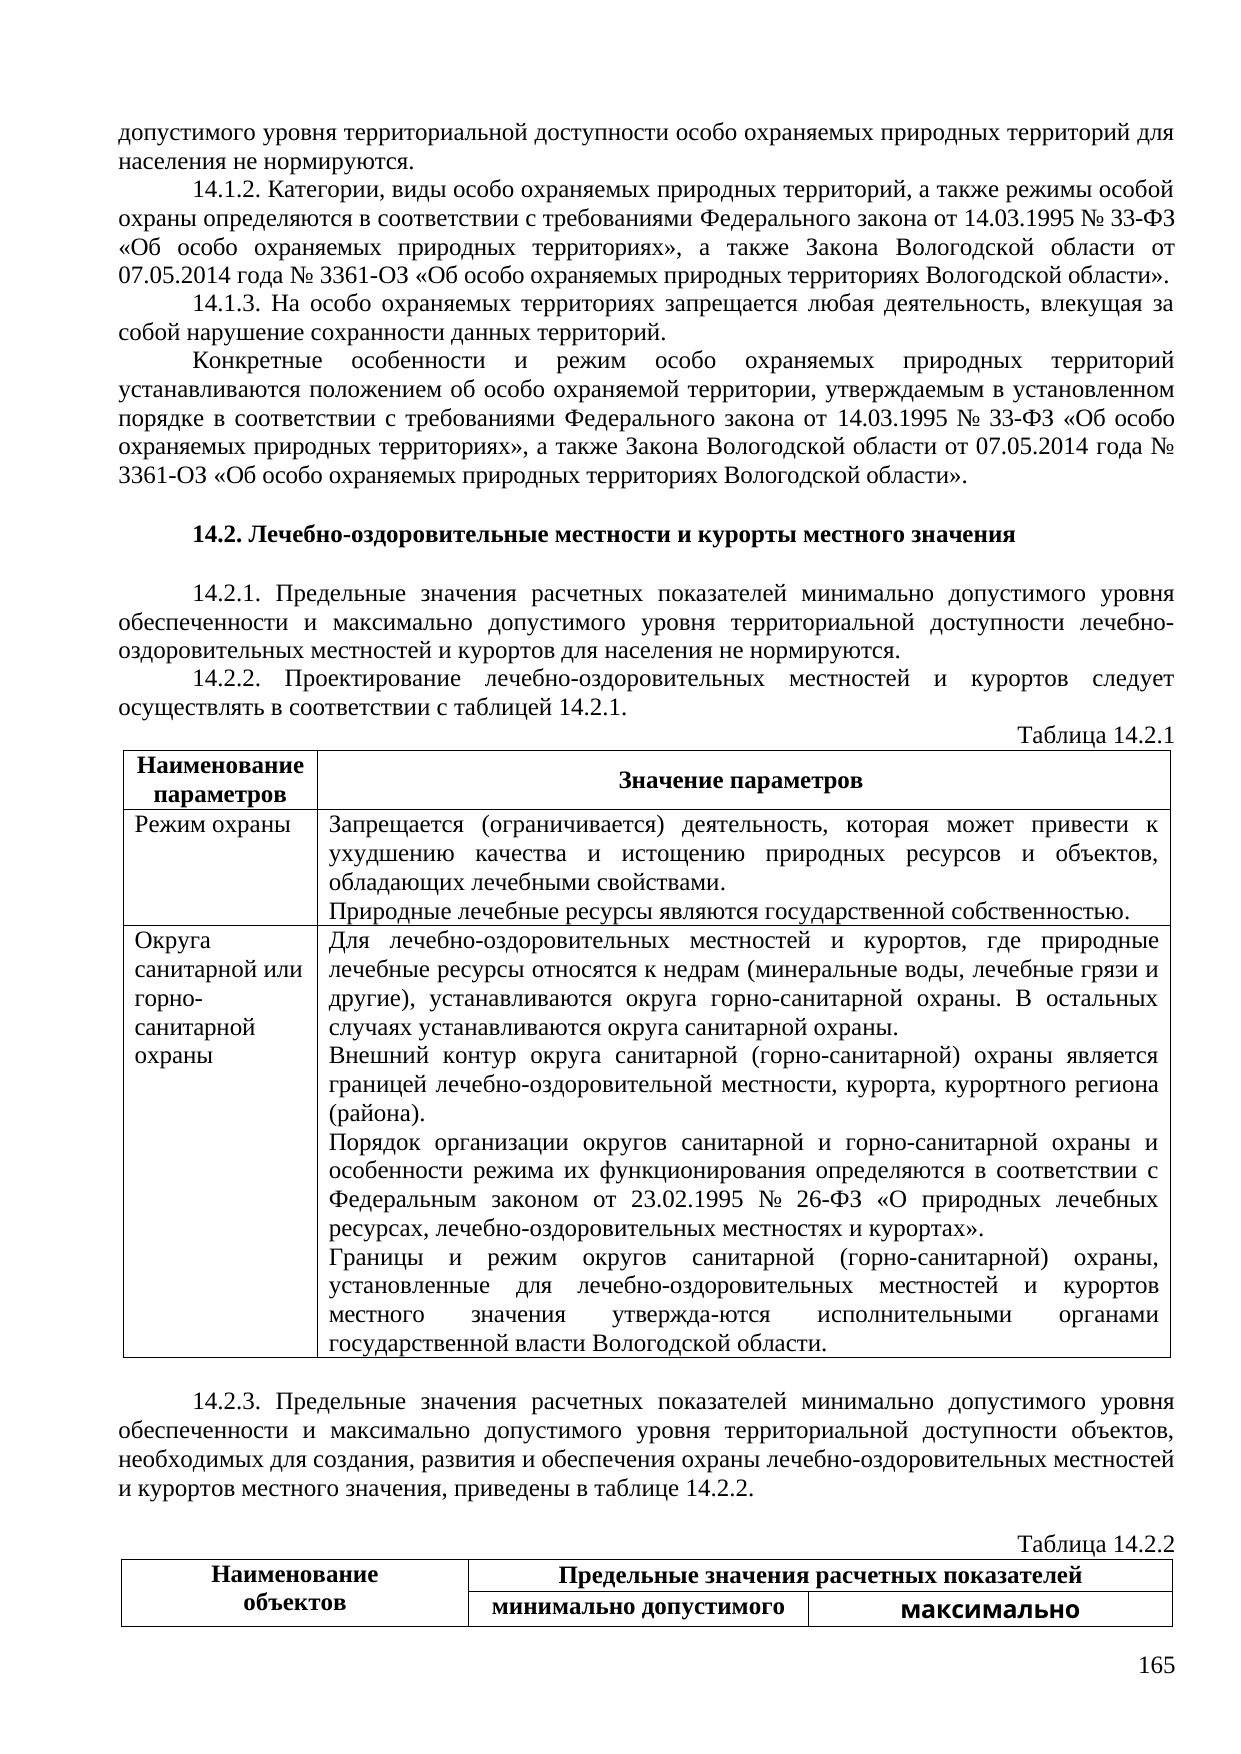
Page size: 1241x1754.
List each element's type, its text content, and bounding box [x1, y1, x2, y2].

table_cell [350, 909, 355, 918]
text 14.2.2. Проектирование лечебно-оздоровительных местностей и курортов следует осуществлять в соответствии с таблицей 14.2.1. [118, 664, 1175, 721]
text Конкретные особенности и режим особо охраняемых природных территорий устанавливаются положением об особо охраняемой территории, утверждаемым в установленном порядке в соответствии с требованиями Федерального закона от 14.03.1995 № 33-ФЗ «Об особо охраняемых природных территориях», а также Закона Вологодской области от 07.05.2014 года № 3361-ОЗ «Об особо охраняемых природных территориях Вологодской области». [118, 346, 1175, 489]
text 14.2. Лечебно-оздоровительные местности и курорты местного значения [118, 519, 1169, 548]
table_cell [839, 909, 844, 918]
text Таблица 14.2.1 [118, 721, 1175, 749]
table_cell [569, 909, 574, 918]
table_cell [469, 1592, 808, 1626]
text Таблица 14.2.2 [118, 1530, 1175, 1558]
text 14.1.2. Категории, виды особо охраняемых природных территорий, а также режимы особой охраны определяются в соответствии с требованиями Федерального закона от 14.03.1995 № 33-ФЗ «Об особо охраняемых природных территориях», а также Закона Вологодской области от 07.05.2014 года № 3361-ОЗ «Об особо охраняемых природных территориях Вологодской области». [118, 175, 1175, 289]
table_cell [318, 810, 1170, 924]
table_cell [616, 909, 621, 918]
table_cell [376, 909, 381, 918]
text 14.2.1. Предельные значения расчетных показателей минимально допустимого уровня обеспеченности и максимально допустимого уровня территориальной доступности лечебно-оздоровительных местностей и курортов для населения не нормируются. [118, 578, 1175, 664]
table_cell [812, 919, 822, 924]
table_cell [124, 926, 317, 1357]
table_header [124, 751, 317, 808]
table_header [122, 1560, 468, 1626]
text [118, 118, 1175, 175]
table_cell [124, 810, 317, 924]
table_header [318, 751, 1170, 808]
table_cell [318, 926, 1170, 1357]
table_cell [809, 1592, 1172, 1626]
text 14.2.3. Предельные значения расчетных показателей минимально допустимого уровня обеспеченности и максимально допустимого уровня территориальной доступности объектов, необходимых для создания, развития и обеспечения охраны лечебно-оздоровительных местностей и курортов местного значения, приведены в таблице 14.2.2. [118, 1386, 1175, 1501]
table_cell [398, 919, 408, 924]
text 14.1.3. На особо охраняемых территориях запрещается любая деятельность, влекущая за собой нарушение сохранности данных территорий. [118, 289, 1175, 346]
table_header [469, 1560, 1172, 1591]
